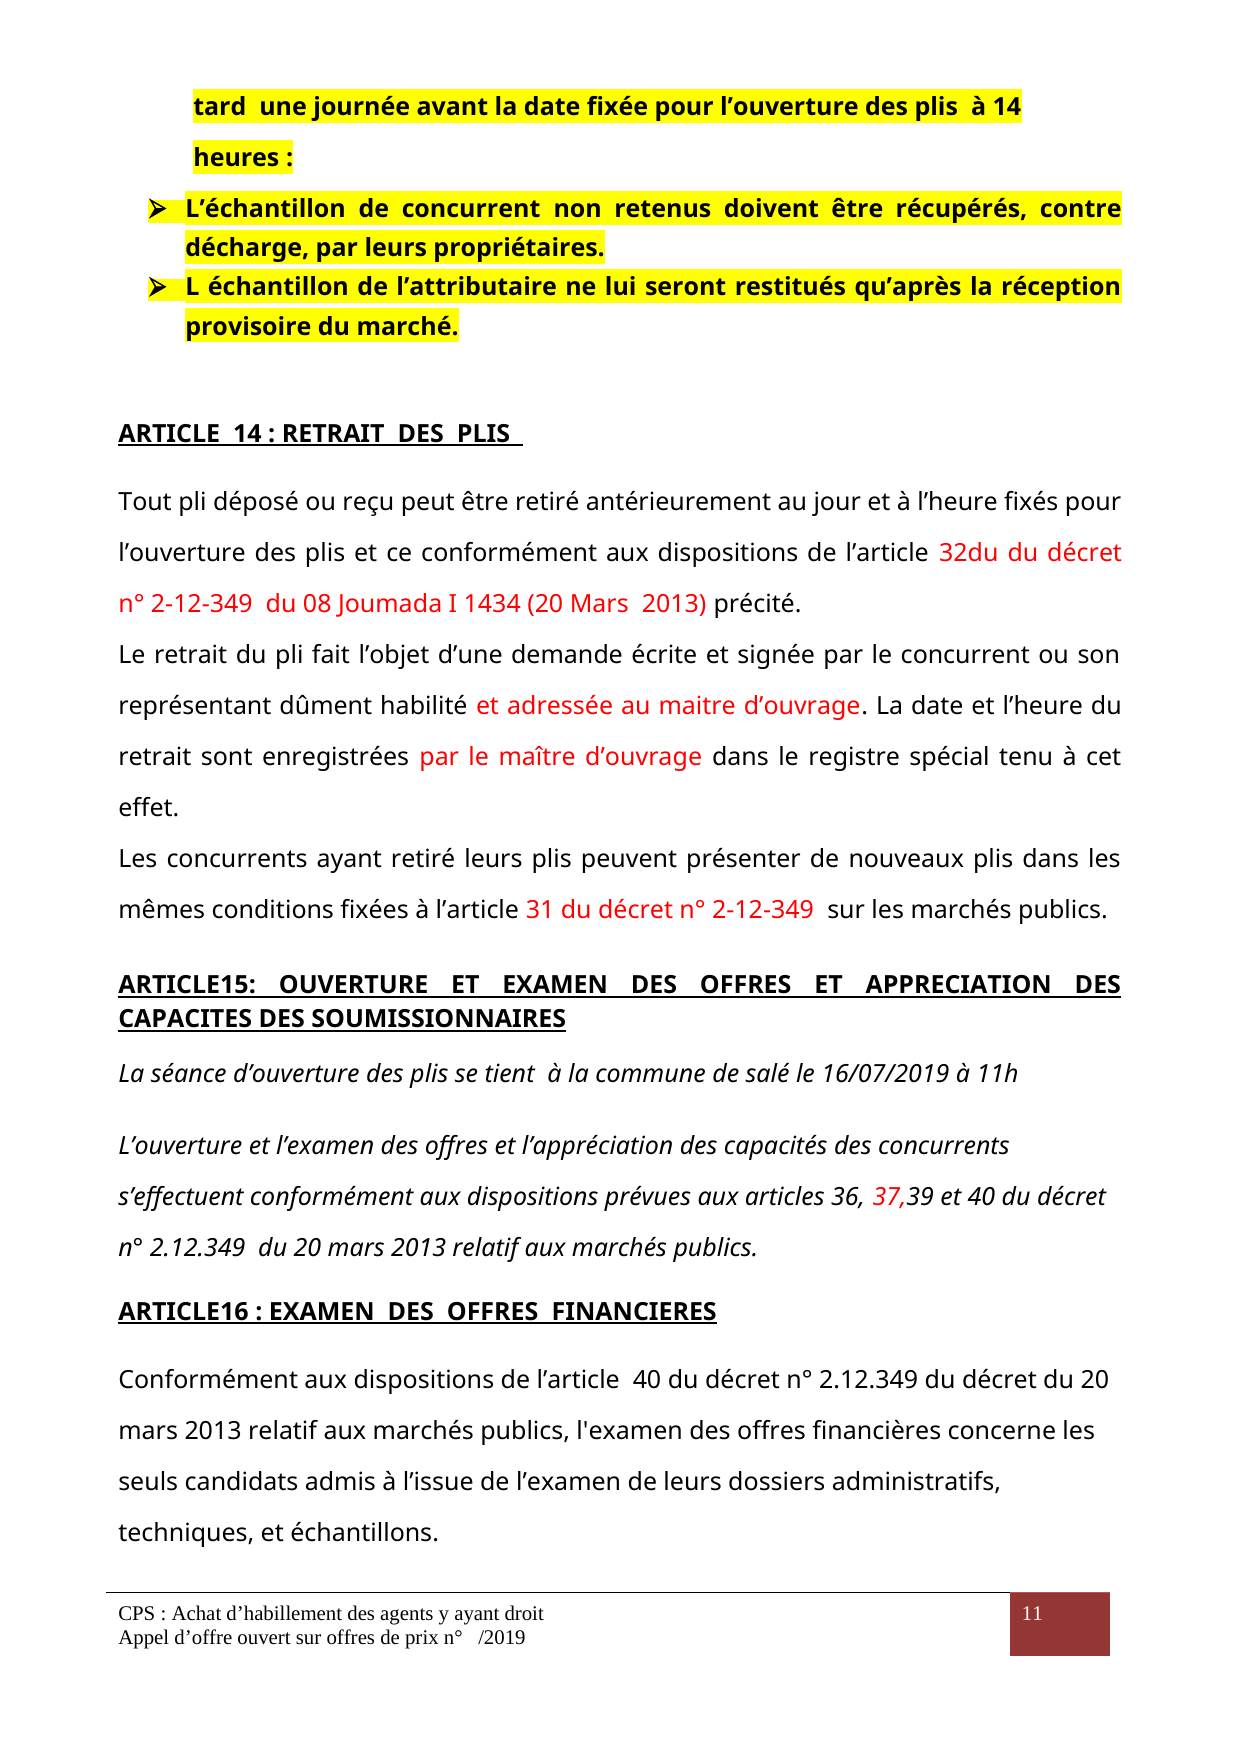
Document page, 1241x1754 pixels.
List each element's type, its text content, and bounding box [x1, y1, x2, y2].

text Les concurrents ayant retiré leurs plis peuvent présenter de nouveaux plis dans les mêmes conditions fixées à l’article 31 du décret n° 2-12-349 sur les marchés publics. [118, 841, 1122, 926]
text L’ouverture et l’examen des offres et l’appréciation des capacités des concurrents s’effectuent conformément aux dispositions prévues aux articles 36, 37,39 et 40 du décret n° 2.12.349 du 20 mars 2013 relatif aux marchés publics. [118, 1128, 1122, 1264]
list L échantillon de l’attributaire ne lui seront restitués qu’après la réception provisoire du marché. [148, 301, 1122, 342]
text ARTICLE16 : EXAMEN DES OFFRES FINANCIERES [118, 1293, 1122, 1328]
text Conformément aux dispositions de l’article 40 du décret n° 2.12.349 du décret du 20 mars 2013 relatif aux marchés publics, l'examen des offres financières concerne les seuls candidats admis à l’issue de l’examen de leurs dossiers administratifs, techniques, et échantillons. [118, 1362, 1122, 1549]
text Tout pli déposé ou reçu peut être retiré antérieurement au jour et à l’heure fixés pour l’ouverture des plis et ce conformément aux dispositions de l’article 32du du décret n° 2-12-349 du 08 Joumada I 1434 (20 Mars 2013) précité. [118, 484, 1122, 620]
text ARTICLE 14 : RETRAIT DES PLIS [118, 416, 1122, 449]
text ARTICLE15: Ouverture et examen des offres et apprEciation des capacites des soumissionnaires [118, 967, 1122, 1035]
text Le retrait du pli fait l’objet d’une demande écrite et signée par le concurrent ou son représentant dûment habilité et adressée au maitre d’ouvrage. La date et l’heure du retrait sont enregistrées par le maître d’ouvrage dans le registre spécial tenu à cet effet. [118, 637, 1122, 824]
text La séance d’ouverture des plis se tient à la commune de salé le 16/07/2019 à 11h [118, 1056, 1122, 1090]
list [156, 89, 1122, 174]
list L’échantillon de concurrent non retenus doivent être récupérés, contre décharge, par leurs propriétaires. [148, 223, 1122, 264]
